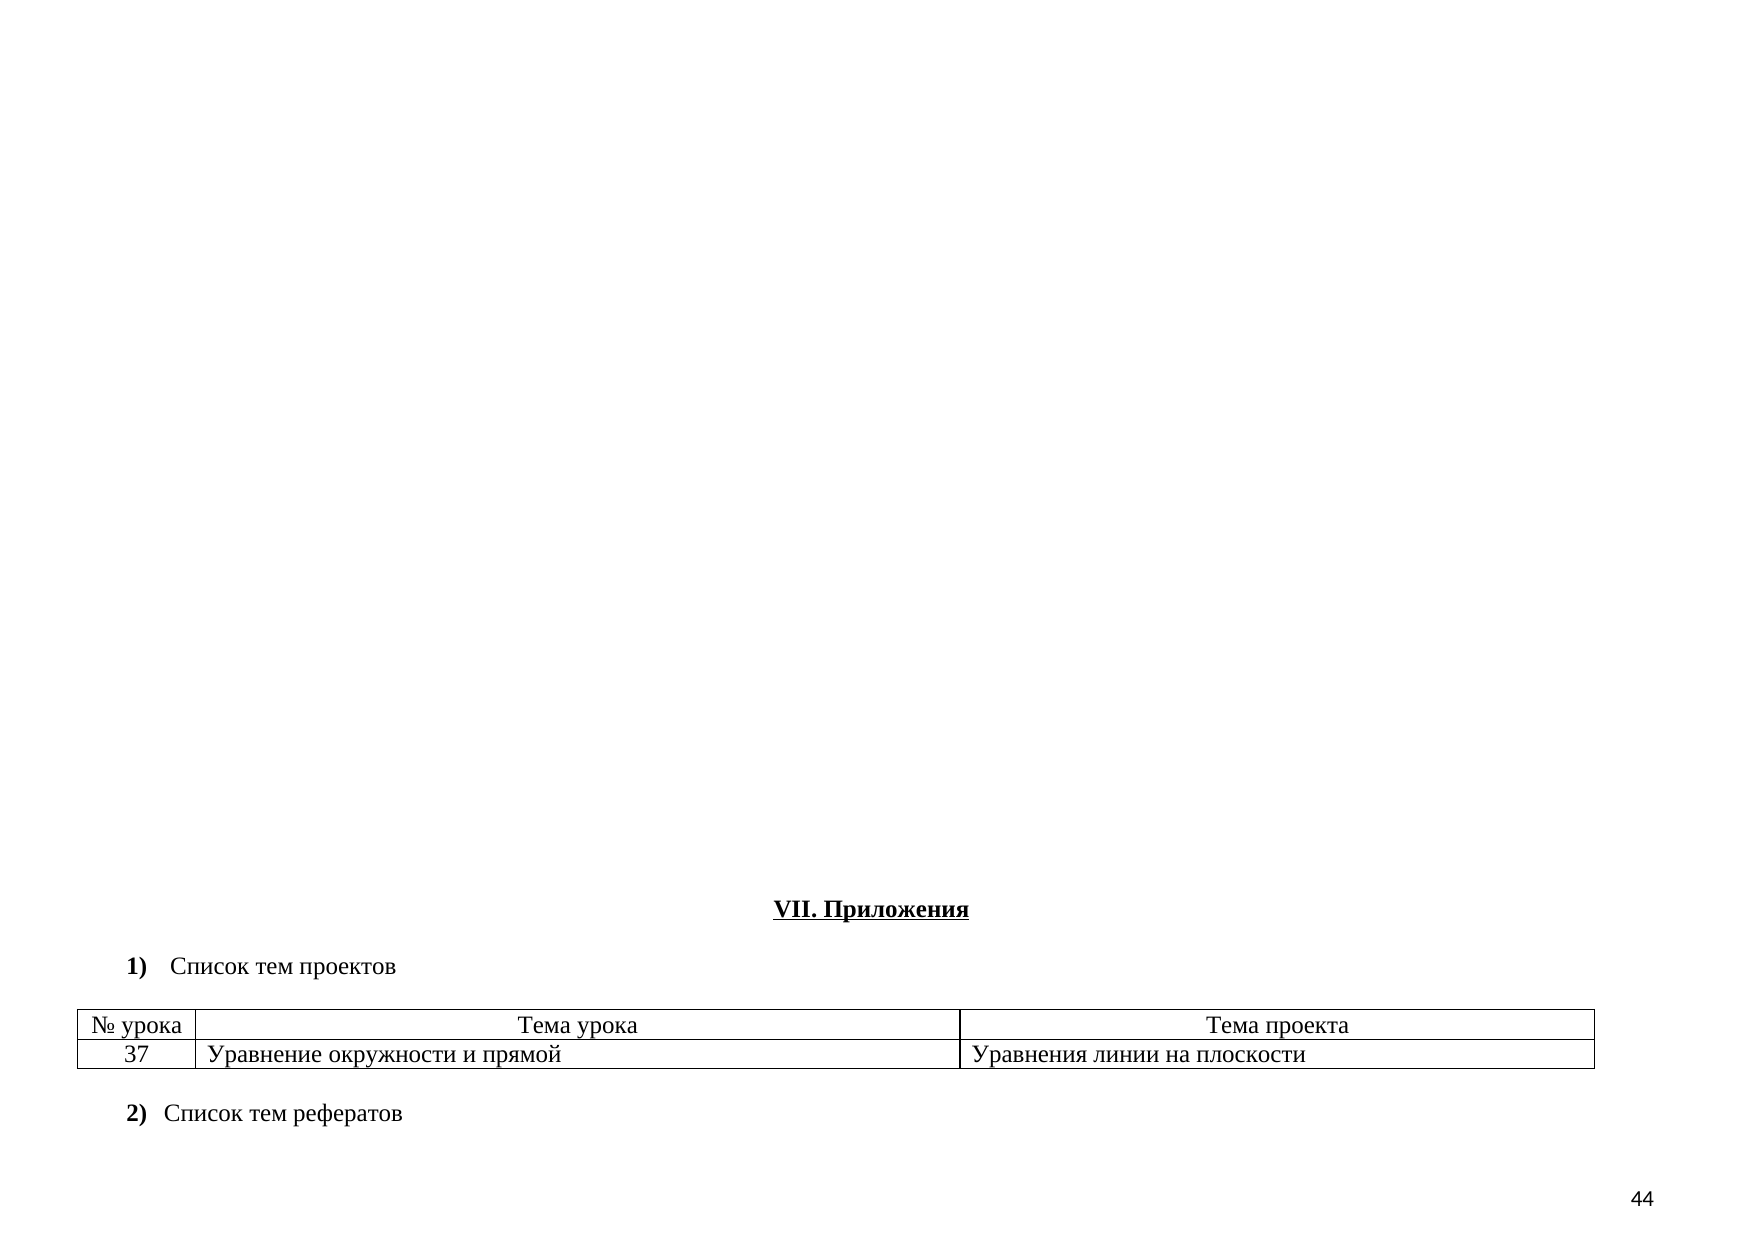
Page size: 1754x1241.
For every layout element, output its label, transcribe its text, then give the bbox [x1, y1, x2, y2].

list Список тем рефератов [126, 1098, 1654, 1127]
list Список тем проектов [126, 951, 1654, 980]
table_cell Уравнения линии на плоскости [961, 1040, 1594, 1068]
table_cell Уравнение окружности и прямой [196, 1040, 959, 1068]
table_header Тема проекта [961, 1010, 1594, 1038]
table_cell 37 [78, 1040, 195, 1068]
text VII. Приложения [89, 894, 1654, 922]
table_header Тема урока [196, 1010, 959, 1038]
table_header № урока [78, 1010, 195, 1038]
